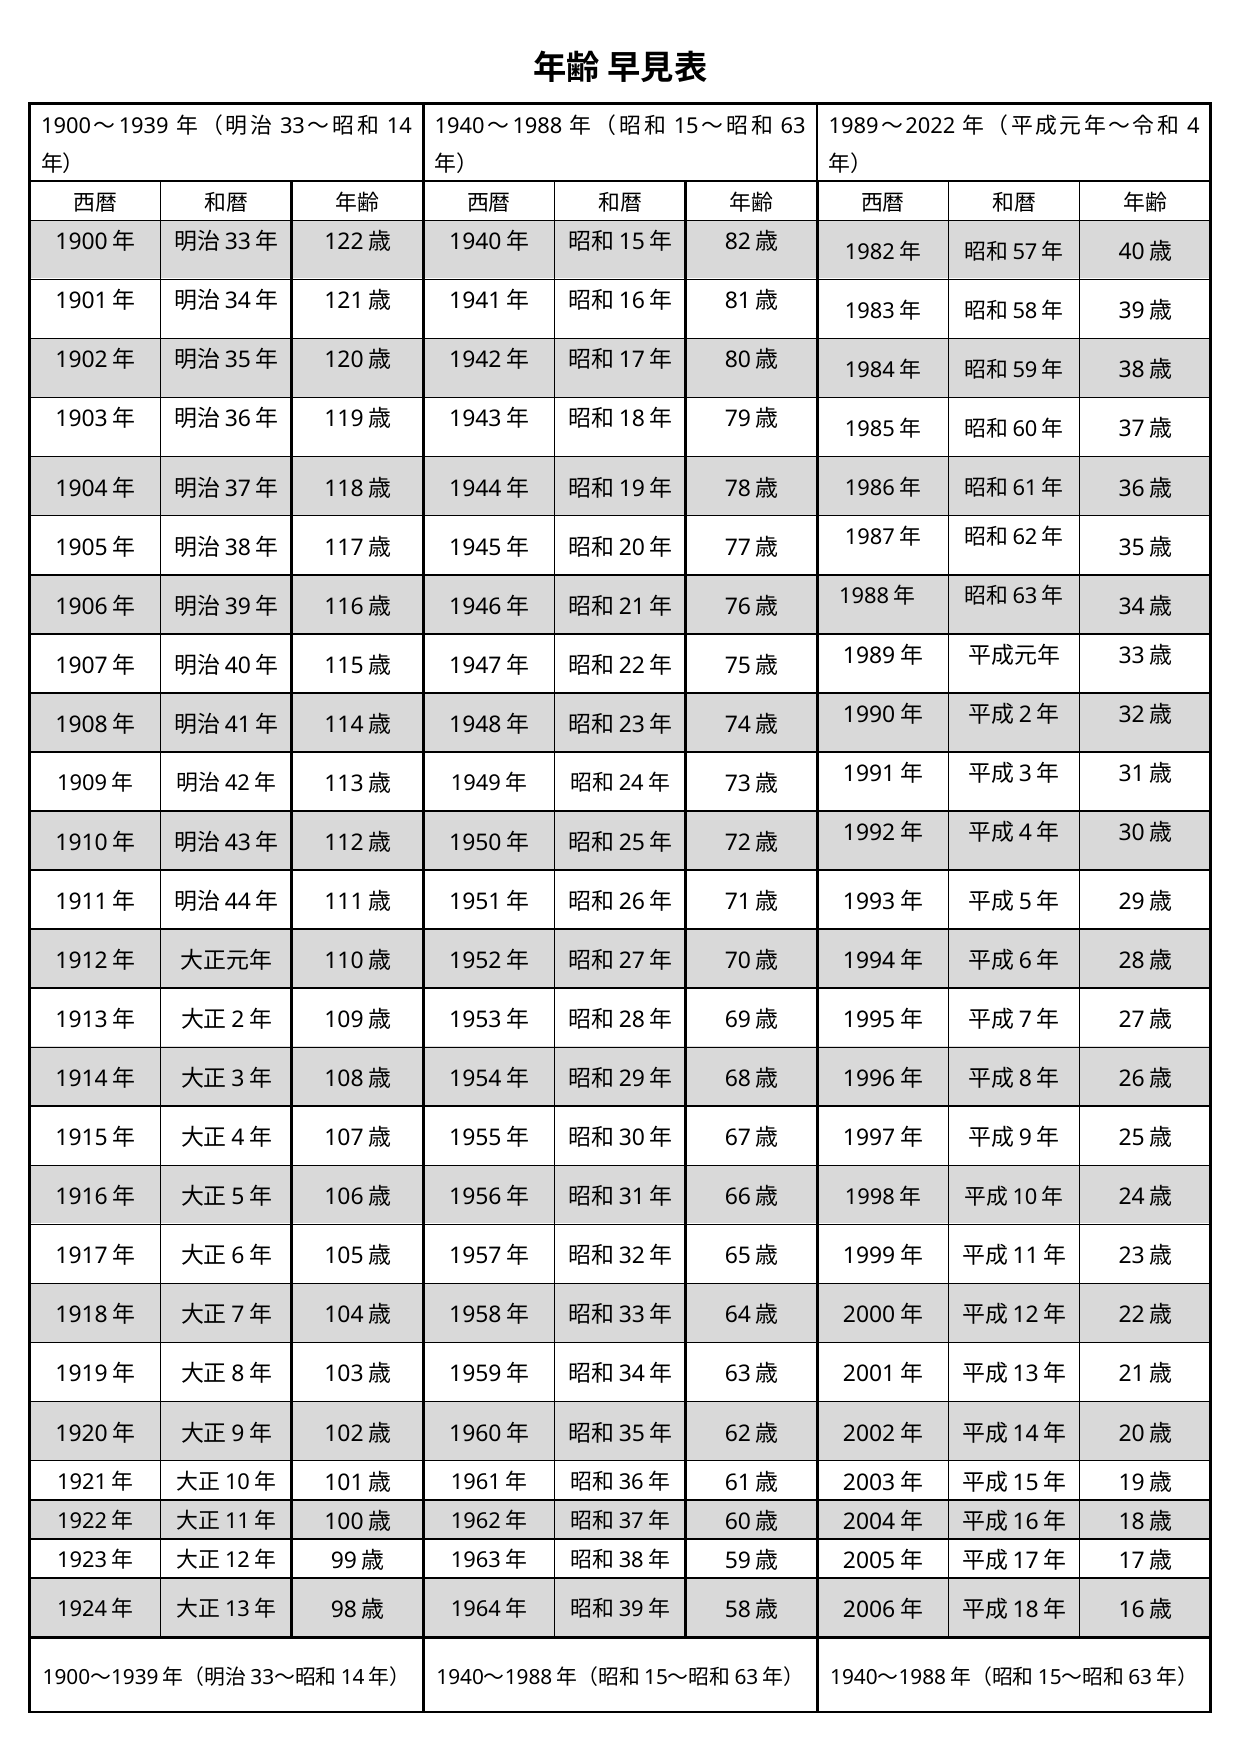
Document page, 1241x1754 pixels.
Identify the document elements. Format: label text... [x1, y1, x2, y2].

table_cell 1992年 [819, 812, 948, 869]
table_cell 1946年 [425, 576, 554, 633]
table_cell 33歳 [1080, 635, 1209, 692]
table_header 1989～2022年（平成元年～令和4年） [818, 105, 1209, 180]
table_cell 103歳 [293, 1343, 422, 1401]
table_cell 120歳 [293, 339, 422, 397]
table_cell 2002年 [819, 1402, 948, 1460]
table_cell 38歳 [1080, 339, 1209, 397]
table_cell 1989年 [819, 635, 948, 692]
table_cell 昭和27年 [555, 930, 684, 987]
table_cell 和暦 [555, 182, 684, 219]
table_cell 122歳 [293, 221, 422, 278]
table_cell 1983年 [819, 280, 948, 338]
table_cell 1960年 [425, 1402, 554, 1460]
table_cell 大正9年 [161, 1402, 290, 1460]
table_cell 昭和38年 [555, 1540, 684, 1577]
table_cell 昭和23年 [555, 694, 684, 751]
table_cell 1941年 [425, 280, 554, 338]
table_cell 1958年 [425, 1284, 554, 1342]
table_cell 73歳 [687, 753, 816, 810]
table_cell 1919年 [31, 1343, 160, 1401]
table_cell 1952年 [425, 930, 554, 987]
table_cell 1904年 [31, 457, 160, 515]
table_cell 64歳 [687, 1284, 816, 1342]
table_cell 100歳 [293, 1501, 422, 1538]
table_cell 107歳 [293, 1107, 422, 1164]
table_cell 昭和25年 [555, 812, 684, 869]
table_cell 西暦 [819, 182, 948, 219]
table_cell 112歳 [293, 812, 422, 869]
table_cell 115歳 [293, 635, 422, 692]
table_cell 105歳 [293, 1225, 422, 1283]
table_cell 1999年 [819, 1225, 948, 1283]
table_cell 1963年 [425, 1540, 554, 1577]
table_cell 平成6年 [949, 930, 1079, 987]
table_cell 大正5年 [161, 1166, 290, 1223]
table_cell 昭和60年 [949, 398, 1079, 456]
table_cell 61歳 [687, 1461, 816, 1499]
table_cell 119歳 [293, 398, 422, 456]
table_cell 昭和22年 [555, 635, 684, 692]
table_cell 27歳 [1080, 989, 1209, 1046]
table_cell 28歳 [1080, 930, 1209, 987]
table_cell 1912年 [31, 930, 160, 987]
table_cell 明治38年 [161, 516, 290, 574]
table_cell 1998年 [819, 1166, 948, 1223]
table_cell 西暦 [31, 182, 160, 219]
table_cell 37歳 [1080, 398, 1209, 456]
text 年齢 早見表 [47, 27, 1193, 102]
table_cell 大正12年 [161, 1540, 290, 1577]
table_cell 1940～1988年（昭和15～昭和63年） [425, 1639, 816, 1711]
table_cell 21歳 [1080, 1343, 1209, 1401]
table_cell 1986年 [819, 457, 948, 515]
table_cell 1923年 [31, 1540, 160, 1577]
table_cell 1985年 [819, 398, 948, 456]
table_cell 1994年 [819, 930, 948, 987]
table_cell 明治43年 [161, 812, 290, 869]
table_cell 24歳 [1080, 1166, 1209, 1223]
table_cell 昭和30年 [555, 1107, 684, 1164]
table_cell 1942年 [425, 339, 554, 397]
table_cell 明治37年 [161, 457, 290, 515]
table_cell 58歳 [687, 1579, 816, 1636]
table_cell 1921年 [31, 1461, 160, 1499]
table_cell 大正4年 [161, 1107, 290, 1164]
table_cell 1961年 [425, 1461, 554, 1499]
table_cell 1940～1988年（昭和15～昭和63年） [819, 1639, 1209, 1711]
table_cell 1940年 [425, 221, 554, 278]
table_cell 1953年 [425, 989, 554, 1046]
table_cell 平成5年 [949, 871, 1079, 928]
table_cell 明治42年 [161, 753, 290, 810]
table_cell 2004年 [819, 1501, 948, 1538]
table_cell 22歳 [1080, 1284, 1209, 1342]
table_cell 1914年 [31, 1048, 160, 1105]
table_cell 26歳 [1080, 1048, 1209, 1105]
table_cell 和暦 [161, 182, 290, 219]
table_cell 1995年 [819, 989, 948, 1046]
table_cell 1903年 [31, 398, 160, 456]
table_cell 昭和32年 [555, 1225, 684, 1283]
table_cell 1988年 [819, 576, 948, 633]
table_cell 62歳 [687, 1402, 816, 1460]
table_cell 1901年 [31, 280, 160, 338]
table_cell 昭和59年 [949, 339, 1079, 397]
table_cell 平成元年 [949, 635, 1079, 692]
table_cell 1908年 [31, 694, 160, 751]
table_cell 110歳 [293, 930, 422, 987]
table_cell 78歳 [687, 457, 816, 515]
table_cell 113歳 [293, 753, 422, 810]
table_cell 昭和58年 [949, 280, 1079, 338]
table_cell 16歳 [1080, 1579, 1209, 1636]
table_cell 80歳 [687, 339, 816, 397]
table_cell 81歳 [687, 280, 816, 338]
table_cell 大正3年 [161, 1048, 290, 1105]
table_cell 平成11年 [949, 1225, 1079, 1283]
table_cell 32歳 [1080, 694, 1209, 751]
table_cell 明治34年 [161, 280, 290, 338]
table_cell 2001年 [819, 1343, 948, 1401]
table_cell 1956年 [425, 1166, 554, 1223]
table_cell 114歳 [293, 694, 422, 751]
table_cell 1945年 [425, 516, 554, 574]
table_cell 平成15年 [949, 1461, 1079, 1499]
table_cell 平成10年 [949, 1166, 1079, 1223]
table_cell 1954年 [425, 1048, 554, 1105]
table_cell 2006年 [819, 1579, 948, 1636]
table_cell 1900年 [31, 221, 160, 278]
table_cell 1916年 [31, 1166, 160, 1223]
table_cell 31歳 [1080, 753, 1209, 810]
table_cell 昭和63年 [949, 576, 1079, 633]
table_cell 1957年 [425, 1225, 554, 1283]
table_cell 年齢 [687, 182, 816, 219]
table_cell 40歳 [1080, 221, 1209, 278]
table_cell 大正8年 [161, 1343, 290, 1401]
table_cell 大正元年 [161, 930, 290, 987]
table_cell 1949年 [425, 753, 554, 810]
table_cell 101歳 [293, 1461, 422, 1499]
table_cell 79歳 [687, 398, 816, 456]
table_cell 2005年 [819, 1540, 948, 1577]
table_cell 大正6年 [161, 1225, 290, 1283]
table_cell 昭和17年 [555, 339, 684, 397]
table_cell 平成13年 [949, 1343, 1079, 1401]
table_cell 72歳 [687, 812, 816, 869]
table_cell 1900～1939年（明治33～昭和14年） [31, 1639, 422, 1711]
table_cell 1905年 [31, 516, 160, 574]
table_cell 昭和57年 [949, 221, 1079, 278]
table_cell 25歳 [1080, 1107, 1209, 1164]
table_cell 111歳 [293, 871, 422, 928]
table_cell 67歳 [687, 1107, 816, 1164]
table_cell 1915年 [31, 1107, 160, 1164]
table_cell 平成12年 [949, 1284, 1079, 1342]
table_cell 昭和20年 [555, 516, 684, 574]
table_cell 35歳 [1080, 516, 1209, 574]
table_cell 昭和29年 [555, 1048, 684, 1105]
table_cell 70歳 [687, 930, 816, 987]
table_cell 1950年 [425, 812, 554, 869]
table_cell 昭和21年 [555, 576, 684, 633]
table_cell 年齢 [1080, 182, 1209, 219]
table_cell 1991年 [819, 753, 948, 810]
table_cell 明治36年 [161, 398, 290, 456]
table_cell 昭和34年 [555, 1343, 684, 1401]
table_cell 2000年 [819, 1284, 948, 1342]
table_cell 西暦 [425, 182, 554, 219]
table_cell 1987年 [819, 516, 948, 574]
table_cell 76歳 [687, 576, 816, 633]
table_cell 1907年 [31, 635, 160, 692]
table_cell 18歳 [1080, 1501, 1209, 1538]
table_cell 104歳 [293, 1284, 422, 1342]
table_cell 1909年 [31, 753, 160, 810]
table_cell 大正11年 [161, 1501, 290, 1538]
table_cell 平成16年 [949, 1501, 1079, 1538]
table_cell 102歳 [293, 1402, 422, 1460]
table_cell 1993年 [819, 871, 948, 928]
table_cell 69歳 [687, 989, 816, 1046]
table_cell 23歳 [1080, 1225, 1209, 1283]
table_cell 1917年 [31, 1225, 160, 1283]
table_cell 明治39年 [161, 576, 290, 633]
table_cell 39歳 [1080, 280, 1209, 338]
table_cell 昭和16年 [555, 280, 684, 338]
table_cell 昭和36年 [555, 1461, 684, 1499]
table_cell 1947年 [425, 635, 554, 692]
table_cell 1922年 [31, 1501, 160, 1538]
table_cell 平成14年 [949, 1402, 1079, 1460]
table_cell 大正10年 [161, 1461, 290, 1499]
table_cell 昭和18年 [555, 398, 684, 456]
table_cell 1911年 [31, 871, 160, 928]
table_cell 1920年 [31, 1402, 160, 1460]
table_cell 65歳 [687, 1225, 816, 1283]
table_cell 1913年 [31, 989, 160, 1046]
table_cell 昭和61年 [949, 457, 1079, 515]
table_cell 1955年 [425, 1107, 554, 1164]
table_cell 68歳 [687, 1048, 816, 1105]
table_cell 1943年 [425, 398, 554, 456]
table_cell 昭和26年 [555, 871, 684, 928]
table_cell 1982年 [819, 221, 948, 278]
table_cell 和暦 [949, 182, 1079, 219]
table_cell 平成3年 [949, 753, 1079, 810]
table_cell 1906年 [31, 576, 160, 633]
table_header 1940～1988年（昭和15～昭和63年） [425, 105, 816, 180]
table_cell 1964年 [425, 1579, 554, 1636]
table_cell 2003年 [819, 1461, 948, 1499]
table_cell 平成18年 [949, 1579, 1079, 1636]
table_cell 昭和33年 [555, 1284, 684, 1342]
table_cell 1997年 [819, 1107, 948, 1164]
table_cell 19歳 [1080, 1461, 1209, 1499]
table_cell 1948年 [425, 694, 554, 751]
table_cell 82歳 [687, 221, 816, 278]
table_cell 116歳 [293, 576, 422, 633]
table_cell 昭和15年 [555, 221, 684, 278]
table_header 1900～1939年（明治33～昭和14年） [31, 105, 422, 180]
table_cell 17歳 [1080, 1540, 1209, 1577]
table_cell 34歳 [1080, 576, 1209, 633]
table_cell 昭和62年 [949, 516, 1079, 574]
table_cell 36歳 [1080, 457, 1209, 515]
table_cell 98歳 [293, 1579, 422, 1636]
table_cell 昭和19年 [555, 457, 684, 515]
table_cell 昭和39年 [555, 1579, 684, 1636]
table_cell 63歳 [687, 1343, 816, 1401]
table_cell 平成8年 [949, 1048, 1079, 1105]
table_cell 59歳 [687, 1540, 816, 1577]
table_cell 60歳 [687, 1501, 816, 1538]
table_cell 平成17年 [949, 1540, 1079, 1577]
table_cell 明治35年 [161, 339, 290, 397]
table_cell 明治41年 [161, 694, 290, 751]
table_cell 平成9年 [949, 1107, 1079, 1164]
table_cell 明治40年 [161, 635, 290, 692]
table_cell 106歳 [293, 1166, 422, 1223]
table_cell 1996年 [819, 1048, 948, 1105]
table_cell 66歳 [687, 1166, 816, 1223]
table_cell 平成7年 [949, 989, 1079, 1046]
table_cell 明治33年 [161, 221, 290, 278]
table_cell 平成4年 [949, 812, 1079, 869]
table_cell 75歳 [687, 635, 816, 692]
table_cell 99歳 [293, 1540, 422, 1577]
table_cell 74歳 [687, 694, 816, 751]
table_cell 20歳 [1080, 1402, 1209, 1460]
table_cell 1918年 [31, 1284, 160, 1342]
table_cell 1902年 [31, 339, 160, 397]
table_cell 1959年 [425, 1343, 554, 1401]
table_cell 109歳 [293, 989, 422, 1046]
table_cell 71歳 [687, 871, 816, 928]
table_cell 年齢 [293, 182, 422, 219]
table_cell 大正13年 [161, 1579, 290, 1636]
table_cell 平成2年 [949, 694, 1079, 751]
table_cell 29歳 [1080, 871, 1209, 928]
table_cell 1951年 [425, 871, 554, 928]
table_cell 1990年 [819, 694, 948, 751]
table_cell 118歳 [293, 457, 422, 515]
table_cell 明治44年 [161, 871, 290, 928]
table_cell 1962年 [425, 1501, 554, 1538]
table_cell 77歳 [687, 516, 816, 574]
table_cell 1910年 [31, 812, 160, 869]
table_cell 昭和31年 [555, 1166, 684, 1223]
table_cell 117歳 [293, 516, 422, 574]
table_cell 大正7年 [161, 1284, 290, 1342]
table_cell 大正2年 [161, 989, 290, 1046]
table_cell 1984年 [819, 339, 948, 397]
table_cell 昭和28年 [555, 989, 684, 1046]
table_cell 1944年 [425, 457, 554, 515]
table_cell 昭和37年 [555, 1501, 684, 1538]
table_cell 1924年 [31, 1579, 160, 1636]
table_cell 121歳 [293, 280, 422, 338]
table_cell 昭和24年 [555, 753, 684, 810]
table_cell 昭和35年 [555, 1402, 684, 1460]
table_cell 30歳 [1080, 812, 1209, 869]
table_cell 108歳 [293, 1048, 422, 1105]
